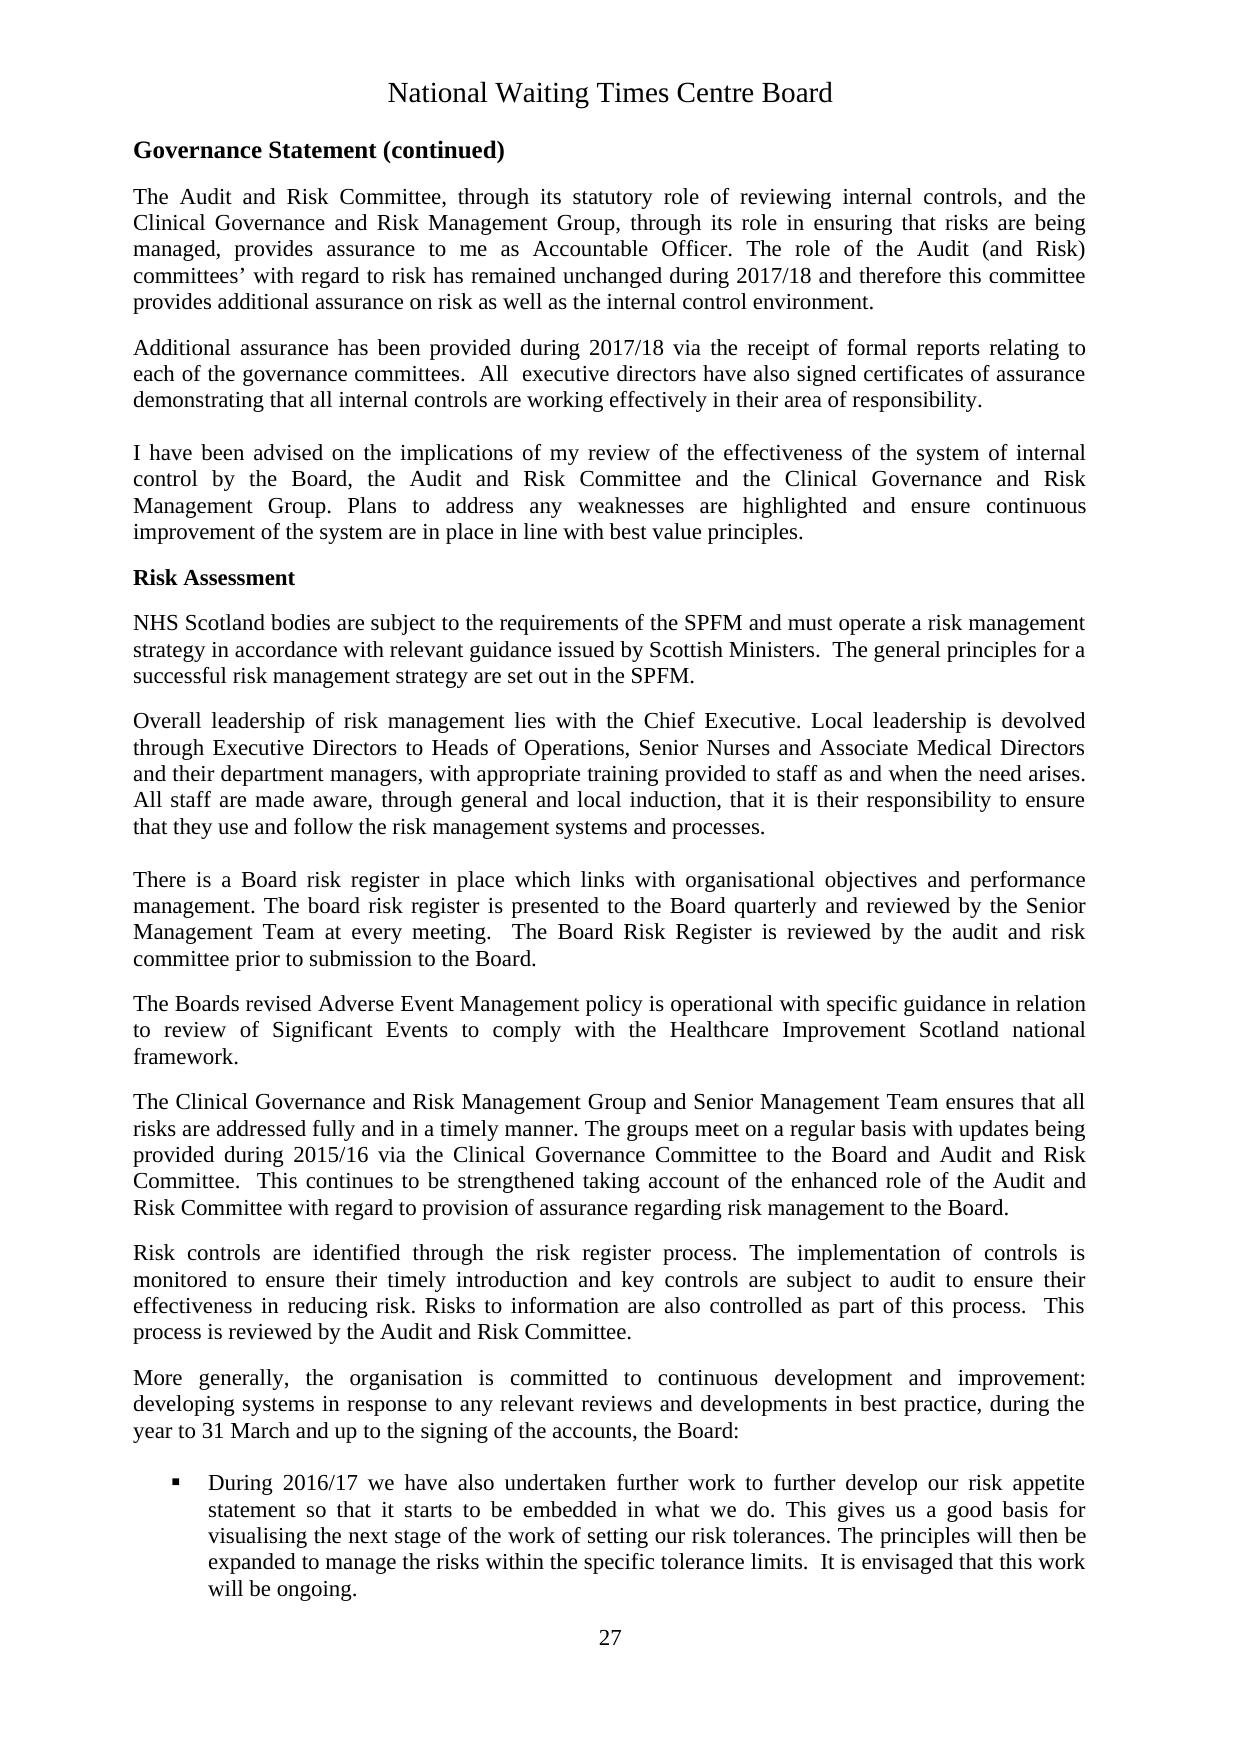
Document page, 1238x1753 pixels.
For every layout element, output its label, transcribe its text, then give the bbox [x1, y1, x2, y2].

text I have been advised on the implications of my review of the effectiveness of the system of internal control by the Board, the Audit and Risk Committee and the Clinical Governance and Risk Management Group. Plans to address any weaknesses are highlighted and ensure continuous improvement of the system are in place in line with best value principles. [133, 439, 1087, 544]
text The Audit and Risk Committee, through its statutory role of reviewing internal controls, and the Clinical Governance and Risk Management Group, through its role in ensuring that risks are being managed, provides assurance to me as Accountable Officer. The role of the Audit (and Risk) committees’ with regard to risk has remained unchanged during 2017/18 and therefore this committee provides additional assurance on risk as well as the internal control environment. [133, 183, 1087, 314]
text Additional assurance has been provided during 2017/18 via the receipt of formal reports relating to each of the governance committees. All executive directors have also signed certificates of assurance demonstrating that all internal controls are working effectively in their area of responsibility. [133, 334, 1087, 413]
text Risk controls are identified through the risk register process. The implementation of controls is monitored to ensure their timely introduction and key controls are subject to audit to ensure their effectiveness in reducing risk. Risks to information are also controlled as part of this process. This process is reviewed by the Audit and Risk Committee. [133, 1239, 1087, 1345]
text There is a Board risk register in place which links with organisational objectives and performance management. The board risk register is presented to the Board quarterly and reviewed by the Senior Management Team at every meeting. The Board Risk Register is reviewed by the audit and risk committee prior to submission to the Board. [133, 866, 1087, 971]
text Risk Assessment [133, 564, 1087, 590]
text More generally, the organisation is committed to continuous development and improvement: developing systems in response to any relevant reviews and developments in best practice, during the year to 31 March and up to the signing of the accounts, the Board: [133, 1364, 1087, 1443]
text The Boards revised Adverse Event Management policy is operational with specific guidance in relation to review of Significant Events to comply with the Healthcare Improvement Scotland national framework. [133, 990, 1087, 1069]
text Overall leadership of risk management lies with the Chief Executive. Local leadership is devolved through Executive Directors to Heads of Operations, Senior Nurses and Associate Medical Directors and their department managers, with appropriate training provided to staff as and when the need arises. All staff are made aware, through general and local induction, that it is their responsibility to ensure that they use and follow the risk management systems and processes. [133, 707, 1087, 839]
list During 2016/17 we have also undertaken further work to further develop our risk appetite statement so that it starts to be embedded in what we do. This gives us a good basis for visualising the next stage of the work of setting our risk tolerances. The principles will then be expanded to manage the risks within the specific tolerance limits. It is envisaged that this work will be ongoing. [170, 1469, 1087, 1601]
text NHS Scotland bodies are subject to the requirements of the SPFM and must operate a risk management strategy in accordance with relevant guidance issued by Scottish Ministers. The general principles for a successful risk management strategy are set out in the SPFM. [133, 609, 1087, 688]
text The Clinical Governance and Risk Management Group and Senior Management Team ensures that all risks are addressed fully and in a timely manner. The groups meet on a regular basis with updates being provided during 2015/16 via the Clinical Governance Committee to the Board and Audit and Risk Committee. This continues to be strengthened taking account of the enhanced role of the Audit and Risk Committee with regard to provision of assurance regarding risk management to the Board. [133, 1088, 1087, 1220]
text Governance Statement (continued) [133, 135, 1087, 164]
